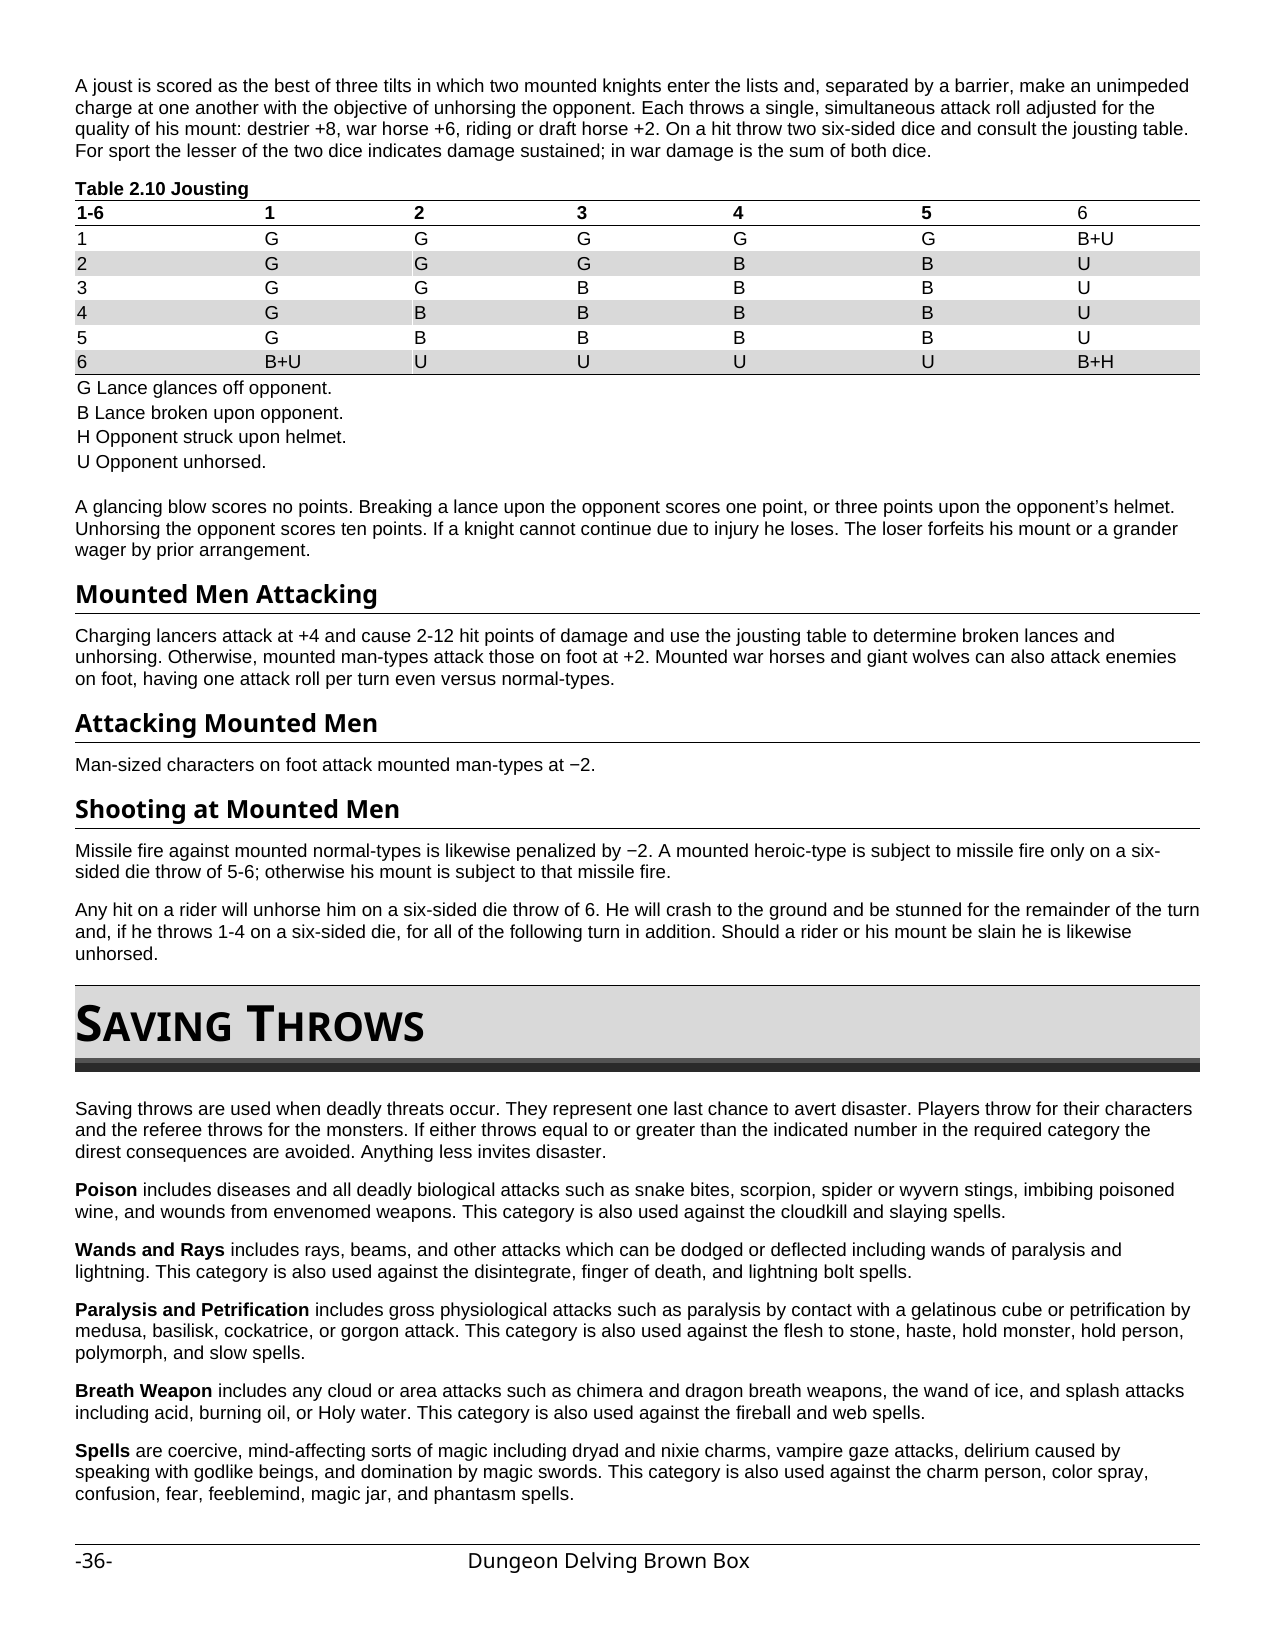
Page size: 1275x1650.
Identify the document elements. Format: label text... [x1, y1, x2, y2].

text Any hit on a rider will unhorse him on a six-sided die throw of 6. He will crash to the ground and be stunned for the remainder of the turn and, if he throws 1-4 on a six-sided die, for all of the following turn in addition. Should a rider or his mount be slain he is likewise unhorsed. [75, 899, 1200, 964]
text Wands and Rays includes rays, beams, and other attacks which can be dodged or deflected including wands of paralysis and lightning. This category is also used against the disintegrate, finger of death, and lightning bolt spells. [75, 1239, 1200, 1282]
text Charging lancers attack at +4 and cause 2-12 hit points of damage and use the jousting table to determine broken lances and unhorsing. Otherwise, mounted man-types attack those on foot at +2. Mounted war horses and giant wolves can also attack enemies on foot, having one attack roll per turn even versus normal-types. [75, 625, 1200, 689]
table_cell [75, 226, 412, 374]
subtitle Shooting at Mounted Men [75, 792, 1200, 828]
subtitle Attacking Mounted Men [75, 706, 1200, 742]
text Table 2.10 Jousting [75, 178, 1200, 199]
subtitle Mounted Men Attacking [75, 577, 1200, 613]
text A glancing blow scores no points. Breaking a lance upon the opponent scores one point, or three points upon the opponent’s helmet. Unhorsing the opponent scores ten points. If a knight cannot continue due to injury he loses. The loser forfeits his mount or a grander wager by prior arrangement. [75, 474, 1200, 560]
text Saving throws are used when deadly threats occur. They represent one last chance to avert disaster. Players throw for their characters and the referee throws for the monsters. If either throws equal to or greater than the indicated number in the required category the direst consequences are avoided. Anything less invites disaster. [75, 1098, 1200, 1162]
text Spells are coercive, mind-affecting sorts of magic including dryad and nixie charms, vampire gaze attacks, delirium caused by speaking with godlike beings, and domination by magic swords. This category is also used against the charm person, color spray, confusion, fear, feeblemind, magic jar, and phantasm spells. [75, 1440, 1200, 1504]
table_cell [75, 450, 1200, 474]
text Poison includes diseases and all deadly biological attacks such as snake bites, scorpion, spider or wyvern stings, imbibing poisoned wine, and wounds from envenomed weapons. This category is also used against the cloudkill and slaying spells. [75, 1179, 1200, 1222]
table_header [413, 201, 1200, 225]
text A joust is scored as the best of three tilts in which two mounted knights enter the lists and, separated by a barrier, make an unimpeded charge at one another with the objective of unhorsing the opponent. Each throws a single, simultaneous attack roll adjusted for the quality of his mount: destrier +8, war horse +6, riding or draft horse +2. On a hit throw two six-sided dice and consult the jousting table. For sport the lesser of the two dice indicates damage sustained; in war damage is the sum of both dice. [75, 75, 1200, 161]
text Missile fire against mounted normal-types is likewise penalized by −2. A mounted heroic-type is subject to missile fire only on a six-sided die throw of 5-6; otherwise his mount is subject to that missile fire. [75, 839, 1200, 883]
text Paralysis and Petrification includes gross physiological attacks such as paralysis by contact with a gelatinous cube or petrification by medusa, basilisk, cockatrice, or gorgon attack. This category is also used against the flesh to stone, haste, hold monster, hold person, polymorph, and slow spells. [75, 1299, 1200, 1363]
text Breath Weapon includes any cloud or area attacks such as chimera and dragon breath weapons, the wand of ice, and splash attacks including acid, burning oil, or Holy water. This category is also used against the fireball and web spells. [75, 1380, 1200, 1423]
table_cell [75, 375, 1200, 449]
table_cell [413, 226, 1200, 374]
text Man-sized characters on foot attack mounted man-types at −2. [75, 754, 1200, 775]
subtitle Saving Throws [75, 986, 1200, 1058]
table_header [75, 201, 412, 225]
